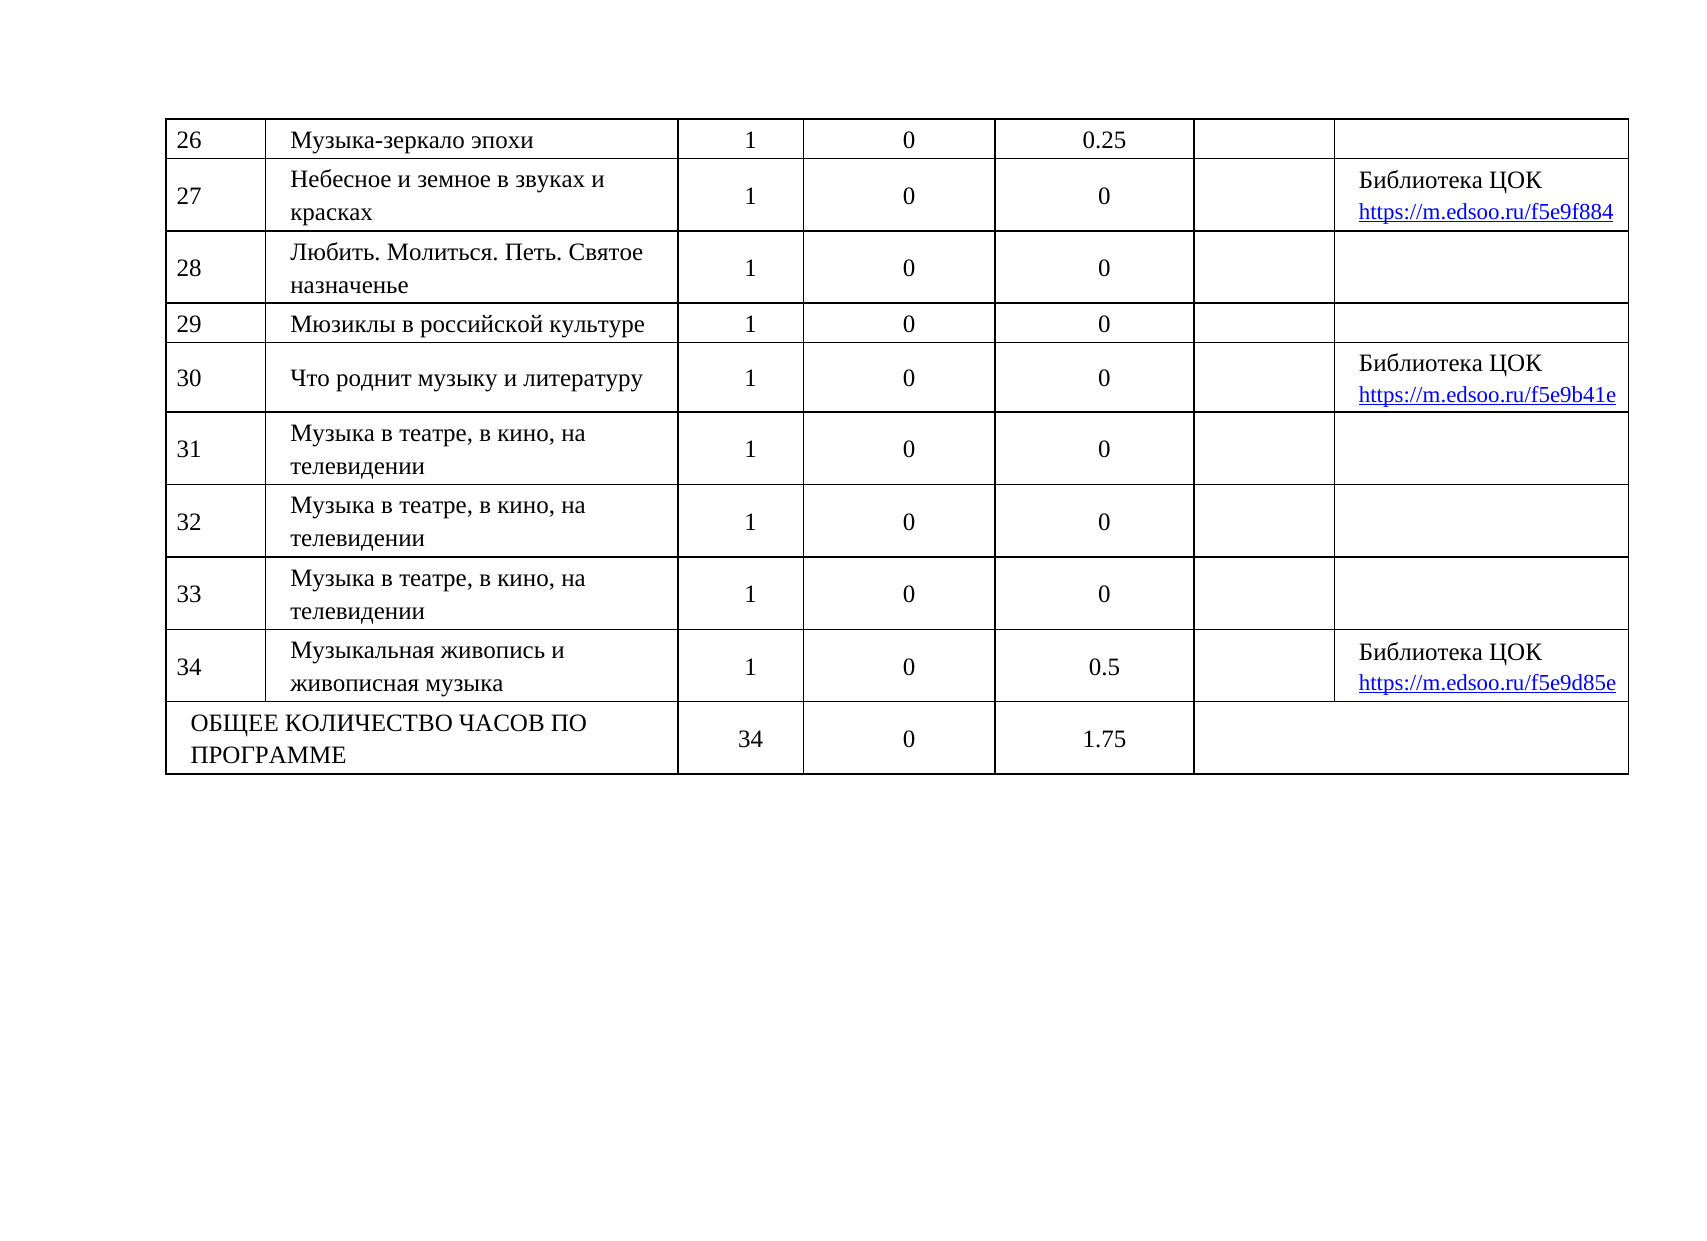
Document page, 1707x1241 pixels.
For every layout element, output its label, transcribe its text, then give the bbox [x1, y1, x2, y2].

table_cell ОБЩЕЕ КОЛИЧЕСТВО ЧАСОВ ПО ПРОГРАММЕ [167, 702, 677, 773]
table_cell 1 [679, 120, 803, 157]
table_cell 0 [804, 159, 994, 230]
table_cell 0 [996, 232, 1193, 302]
table_cell 1.75 [996, 702, 1193, 773]
table_cell [1195, 702, 1628, 773]
table_cell Библиотека ЦОК https://m.edsoo.ru/f5e9d85e [1335, 630, 1628, 701]
table_cell 0 [804, 413, 994, 484]
table_cell 0 [996, 159, 1193, 230]
table_cell 29 [167, 304, 265, 342]
table_cell 1 [679, 558, 803, 628]
table_cell Музыка в театре, в кино, на телевидении [266, 558, 677, 628]
table_cell [1195, 485, 1334, 556]
table_cell 1 [679, 413, 803, 484]
table_cell Музыка в театре, в кино, на телевидении [266, 485, 677, 556]
table_cell 0.25 [996, 120, 1193, 157]
table_cell 34 [679, 702, 803, 773]
table_cell [1195, 159, 1334, 230]
table_cell 1 [679, 485, 803, 556]
table_cell Что роднит музыку и литературу [266, 343, 677, 411]
table_cell [1195, 558, 1334, 628]
table_cell 28 [167, 232, 265, 302]
table_cell 0 [996, 304, 1193, 342]
table_cell [1195, 343, 1334, 411]
table_cell 0 [804, 304, 994, 342]
table_cell 1 [679, 159, 803, 230]
table_cell 0 [996, 413, 1193, 484]
table_cell 0 [804, 120, 994, 157]
table_cell Музыка-зеркало эпохи [266, 120, 677, 157]
table_cell [1195, 413, 1334, 484]
table_cell 1 [679, 630, 803, 701]
table_cell Любить. Молиться. Петь. Святое назначенье [266, 232, 677, 302]
table_cell [1335, 485, 1628, 556]
table_cell [1195, 630, 1334, 701]
table_cell Мюзиклы в российской культуре [266, 304, 677, 342]
table_cell 0 [996, 558, 1193, 628]
table_cell 0 [996, 343, 1193, 411]
table_cell 31 [167, 413, 265, 484]
table_cell [1195, 120, 1334, 157]
table_cell [1195, 232, 1334, 302]
table_cell Библиотека ЦОК https://m.edsoo.ru/f5e9f884 [1335, 159, 1628, 230]
table_cell 1 [679, 304, 803, 342]
table_cell 0.5 [996, 630, 1193, 701]
table_cell [1335, 232, 1628, 302]
table_cell 0 [804, 343, 994, 411]
table_cell 0 [996, 485, 1193, 556]
table_cell Библиотека ЦОК https://m.edsoo.ru/f5e9b41e [1335, 343, 1628, 411]
table_cell [1195, 304, 1334, 342]
table_cell 27 [167, 159, 265, 230]
table_cell 30 [167, 343, 265, 411]
table_cell Небесное и земное в звуках и красках [266, 159, 677, 230]
table_cell 1 [679, 232, 803, 302]
table_cell 33 [167, 558, 265, 628]
table_cell 0 [804, 630, 994, 701]
table_cell Музыка в театре, в кино, на телевидении [266, 413, 677, 484]
table_cell 26 [167, 120, 265, 157]
table_cell 1 [679, 343, 803, 411]
table_cell 0 [804, 232, 994, 302]
table_cell [1335, 558, 1628, 628]
table_cell 34 [167, 630, 265, 701]
table_cell [1335, 304, 1628, 342]
table_cell [1335, 120, 1628, 157]
table_cell 0 [804, 558, 994, 628]
table_cell Музыкальная живопись и живописная музыка [266, 630, 677, 701]
table_cell [1335, 413, 1628, 484]
table_cell 0 [804, 702, 994, 773]
table_cell 32 [167, 485, 265, 556]
table_cell 0 [804, 485, 994, 556]
